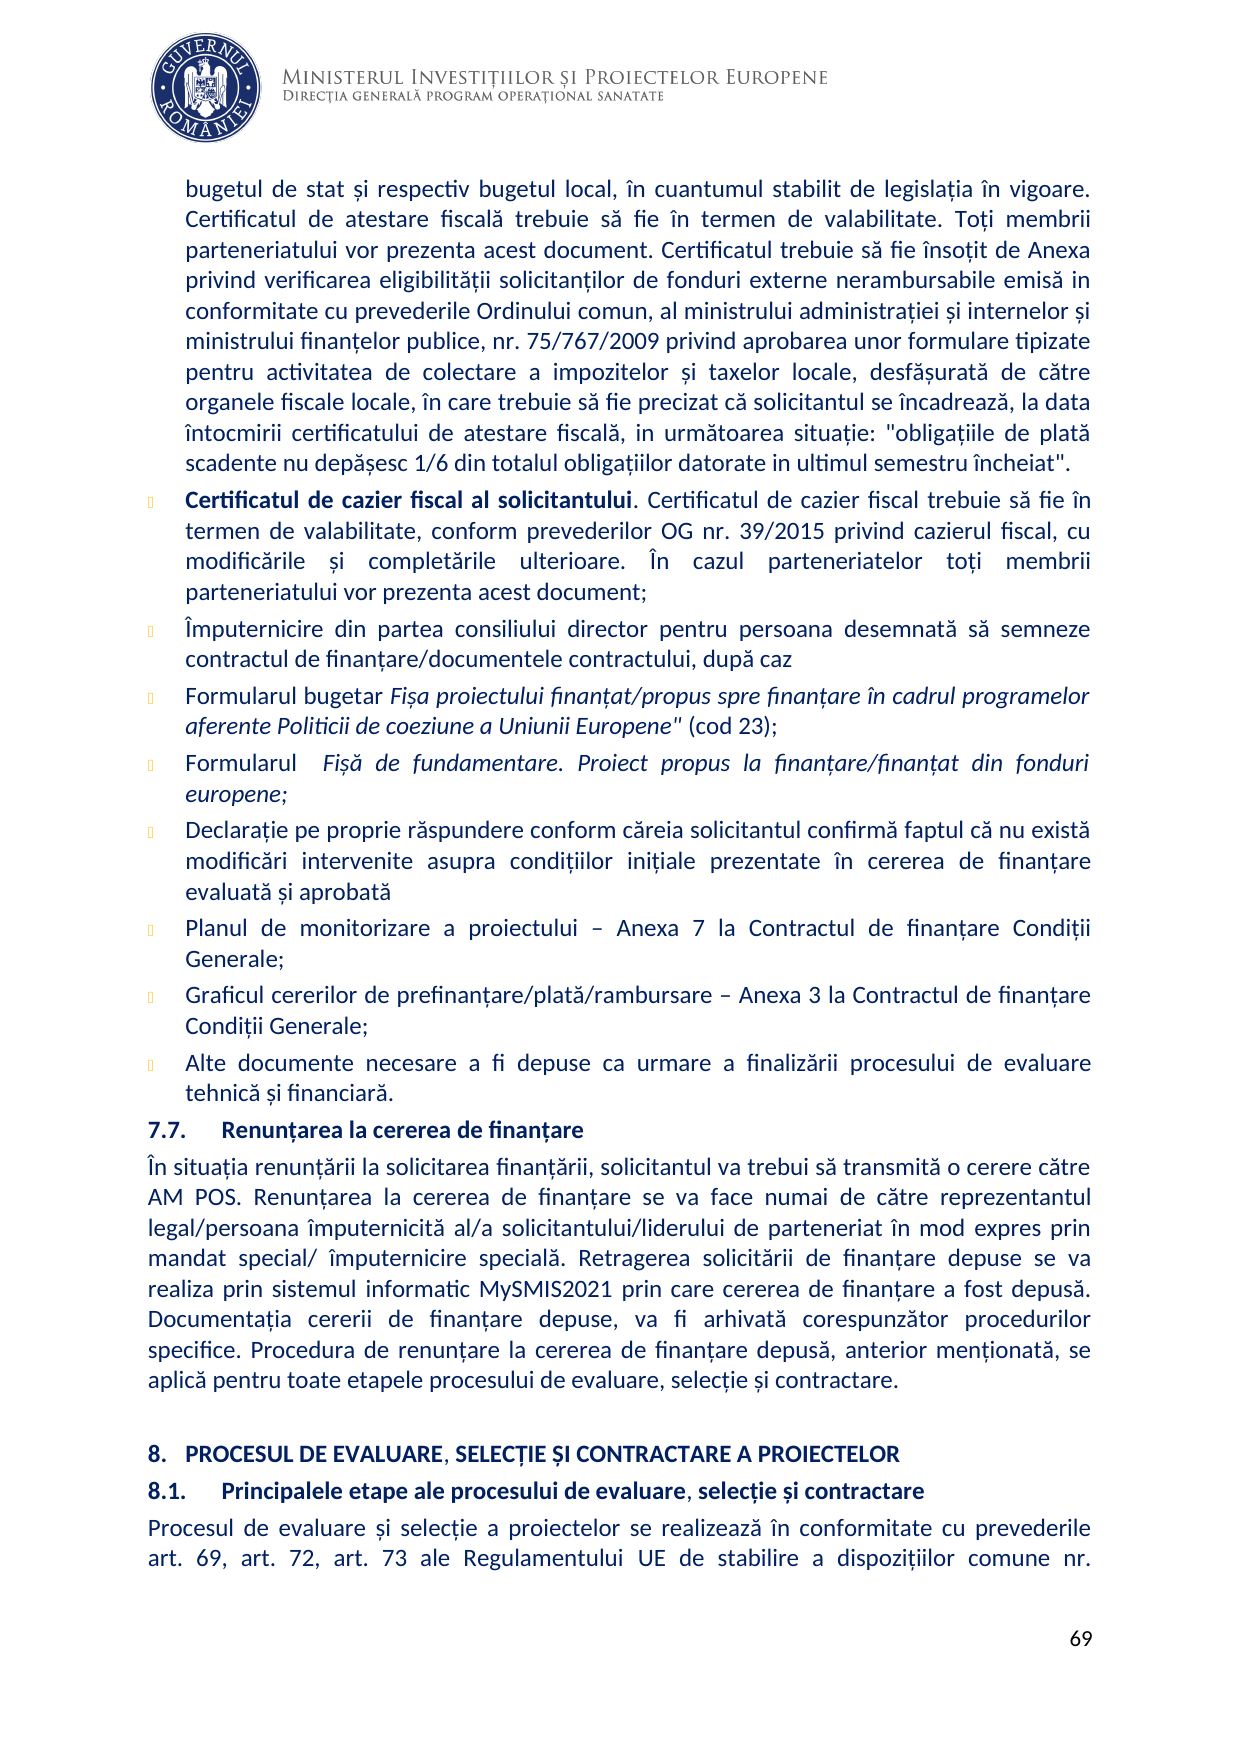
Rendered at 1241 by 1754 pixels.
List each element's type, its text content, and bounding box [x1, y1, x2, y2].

list Alte documente necesare a fi depuse ca urmare a finalizării procesului de evaluare tehnică și financiară. [148, 1047, 1092, 1108]
list Graficul cererilor de prefinanțare/plată/rambursare – Anexa 3 la Contractul de finanțare Condiții Generale; [148, 980, 1092, 1041]
list Planul de monitorizare a proiectului – Anexa 7 la Contractul de finanțare Condiții Generale; [148, 912, 1092, 973]
list Împuternicire din partea consiliului director pentru persoana desemnată să semneze contractul de finanțare/documentele contractului, după caz [148, 613, 1092, 674]
list Formularul Fișă de fundamentare. Proiect propus la finanțare/finanțat din fonduri europene; [148, 747, 1092, 808]
list Certificatul de cazier fiscal al solicitantului. Certificatul de cazier fiscal trebuie să fie în termen de valabilitate, conform prevederilor OG nr. 39/2015 privind cazierul fiscal, cu modificările și completările ulterioare. În cazul parteneriatelor toți membrii parteneriatului vor prezenta acest document; [148, 484, 1092, 606]
picture [147, 29, 852, 145]
list PROCESUL DE EVALUARE, SELECȚIE ȘI CONTRACTARE A PROIECTELOR [148, 1438, 1092, 1469]
list Formularul bugetar Fișa proiectului finanțat/propus spre finanțare în cadrul programelor aferente Politicii de coeziune a Uniunii Europene" (cod 23); [148, 680, 1092, 741]
text În situația renunțării la solicitarea finanțării, solicitantul va trebui să transmită o cerere către AM POS. Renunțarea la cererea de finanțare se va face numai de către reprezentantul legal/persoana împuternicită al/a solicitantului/liderului de parteneriat în mod expres prin mandat special/ împuternicire specială. Retragerea solicitării de finanțare depuse se va realiza prin sistemul informatic MySMIS2021 prin care cererea de finanțare a fost depusă. Documentația cererii de finanțare depuse, va fi arhivată corespunzător procedurilor specifice. Procedura de renunțare la cererea de finanțare depusă, anterior menționată, se aplică pentru toate etapele procesului de evaluare, selecție și contractare. [148, 1151, 1092, 1395]
list Declarație pe proprie răspundere conform căreia solicitantul confirmă faptul că nu există modificări intervenite asupra condițiilor inițiale prezentate în cererea de finanțare evaluată și aprobată [148, 814, 1092, 906]
list Renunțarea la cererea de finanțare [148, 1114, 1092, 1145]
list Principalele etape ale procesului de evaluare, selecție și contractare [148, 1475, 1092, 1506]
